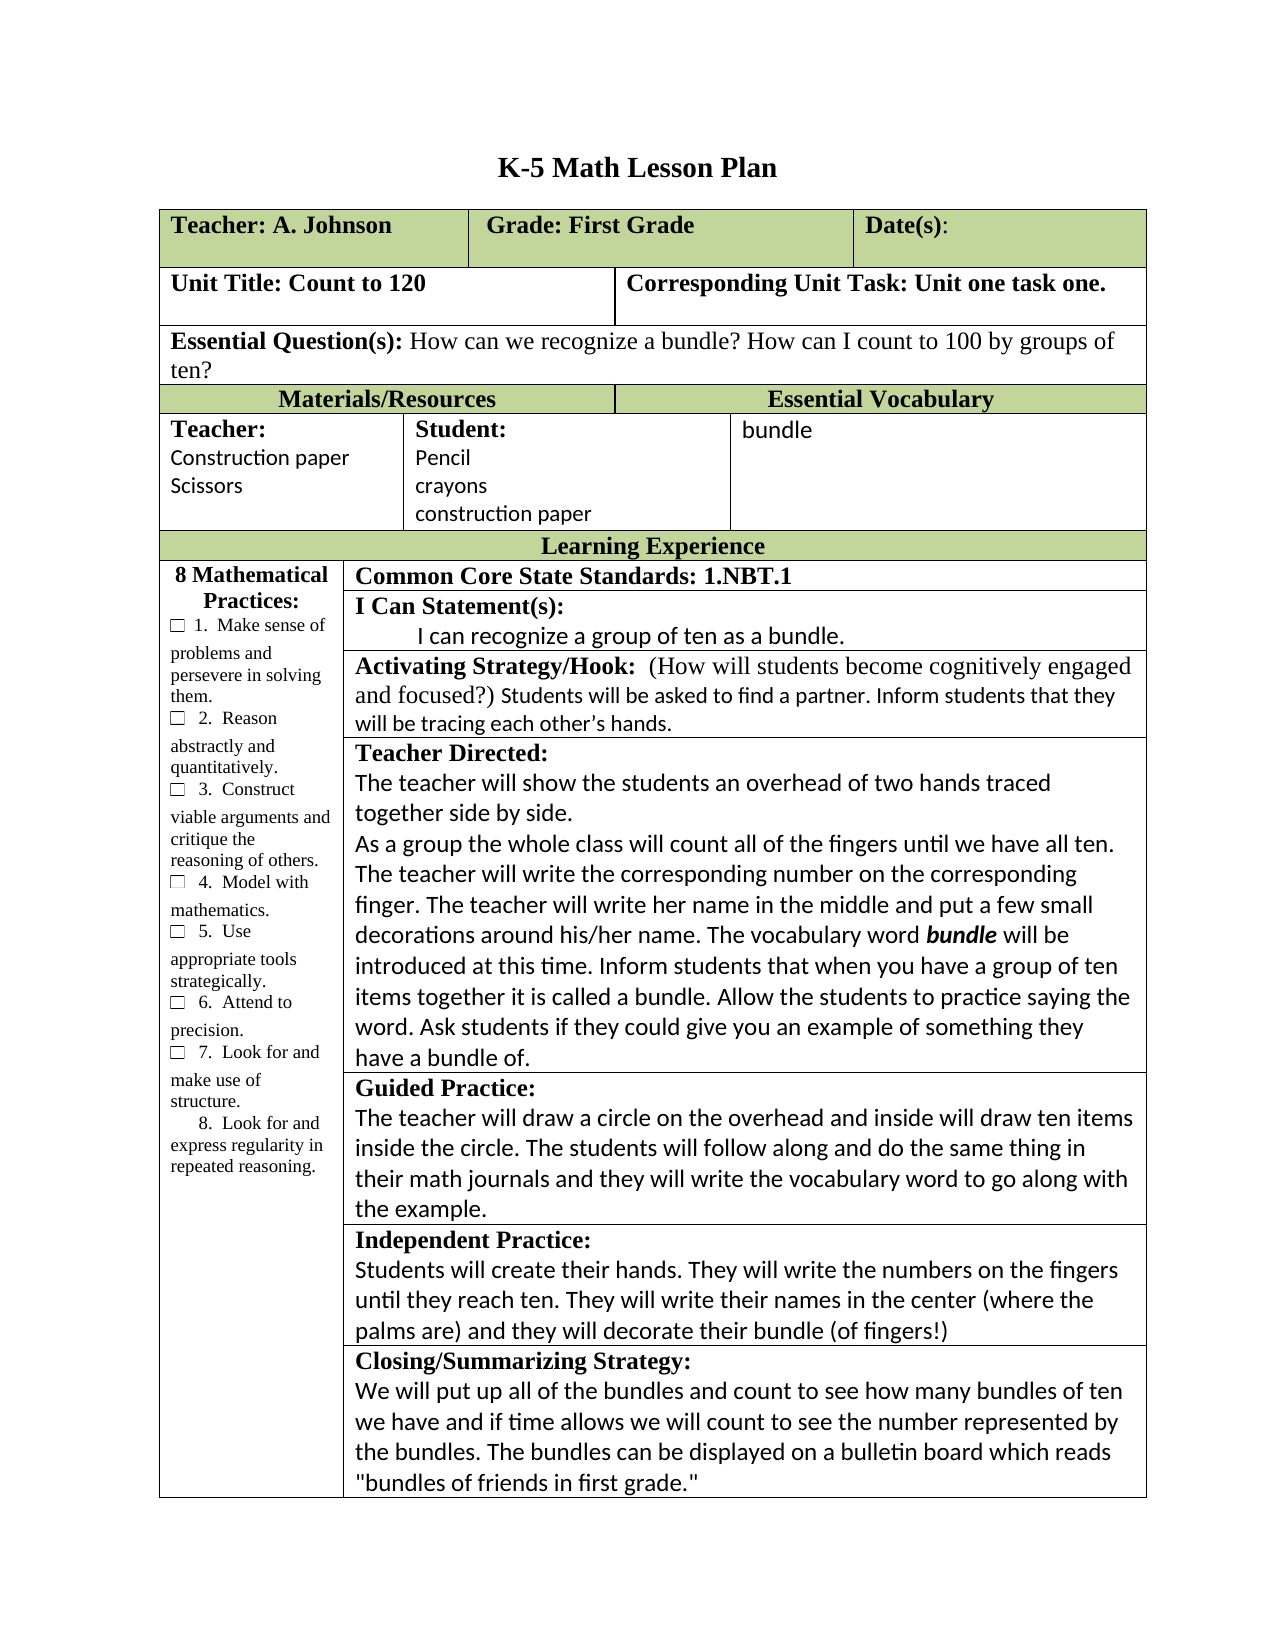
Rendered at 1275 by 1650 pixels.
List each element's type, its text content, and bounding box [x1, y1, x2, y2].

table_header Grade: First Grade [469, 210, 853, 267]
table_cell Unit Title: Count to 120 [160, 268, 614, 325]
table_cell Guided Practice: The teacher will draw a circle on the overhead and inside will draw ten items inside the circle. The students will follow along and do the same thing in their math journals and they will write the vocabulary word to go along with the example. [344, 1073, 1146, 1224]
table_cell Activating Strategy/Hook: (How will students become cognitively engaged and focused?) Students will be asked to find a partner. Inform students that they will be tracing each other’s hands. [344, 651, 1146, 737]
text K-5 Math Lesson Plan [150, 150, 1125, 183]
table_cell Learning Experience [160, 531, 1146, 560]
picture [170, 783, 185, 796]
table_header Teacher: A. Johnson [160, 210, 468, 267]
table_cell Materials/Resources [160, 385, 614, 413]
table_cell 8 Mathematical Practices: 1. Make sense of problems and persevere in solving them. 2. Reason abstractly and quantitatively. 3. Construct viable arguments and critique the reasoning of others. 4. Model with mathematics. 5. Use appropriate tools strategically. 6. Attend to precision. 7. Look for and make use of structure. 8. Look for and express regularity in repeated reasoning. [160, 561, 343, 1497]
table_cell Teacher: Construction paper Scissors [160, 414, 403, 530]
table_cell Teacher Directed: The teacher will show the students an overhead of two hands traced together side by side. As a group the whole class will count all of the fingers until we have all ten. The teacher will write the corresponding number on the corresponding finger. The teacher will write her name in the middle and put a few small decorations around his/her name. The vocabulary word bundle will be introduced at this time. Inform students that when you have a group of ten items together it is called a bundle. Allow the students to practice saying the word. Ask students if they could give you an example of something they have a bundle of. [344, 738, 1146, 1072]
table_cell Essential Question(s): How can we recognize a bundle? How can I count to 100 by groups of ten? [160, 326, 1146, 383]
picture [170, 925, 185, 938]
table_cell bundle [731, 414, 1146, 530]
table_cell Independent Practice: Students will create their hands. They will write the numbers on the fingers until they reach ten. They will write their names in the center (where the palms are) and they will decorate their bundle (of fingers!) [344, 1225, 1146, 1345]
table_header Date(s): [854, 210, 1146, 267]
picture [170, 996, 185, 1009]
table_cell Closing/Summarizing Strategy: We will put up all of the bundles and count to see how many bundles of ten we have and if time allows we will count to see the number represented by the bundles. The bundles can be displayed on a bulletin board which reads "bundles of friends in first grade." [344, 1346, 1146, 1497]
table_cell I Can Statement(s): I can recognize a group of ten as a bundle. [344, 591, 1146, 650]
table_cell Student: Pencil crayons construction paper [404, 414, 730, 530]
picture [170, 875, 185, 888]
table_cell Corresponding Unit Task: Unit one task one. [616, 268, 1146, 325]
picture [170, 1046, 185, 1059]
picture [170, 619, 185, 632]
table_cell Common Core State Standards: 1.NBT.1 [344, 561, 1146, 590]
table_cell Essential Vocabulary [616, 385, 1146, 413]
picture [170, 711, 185, 725]
